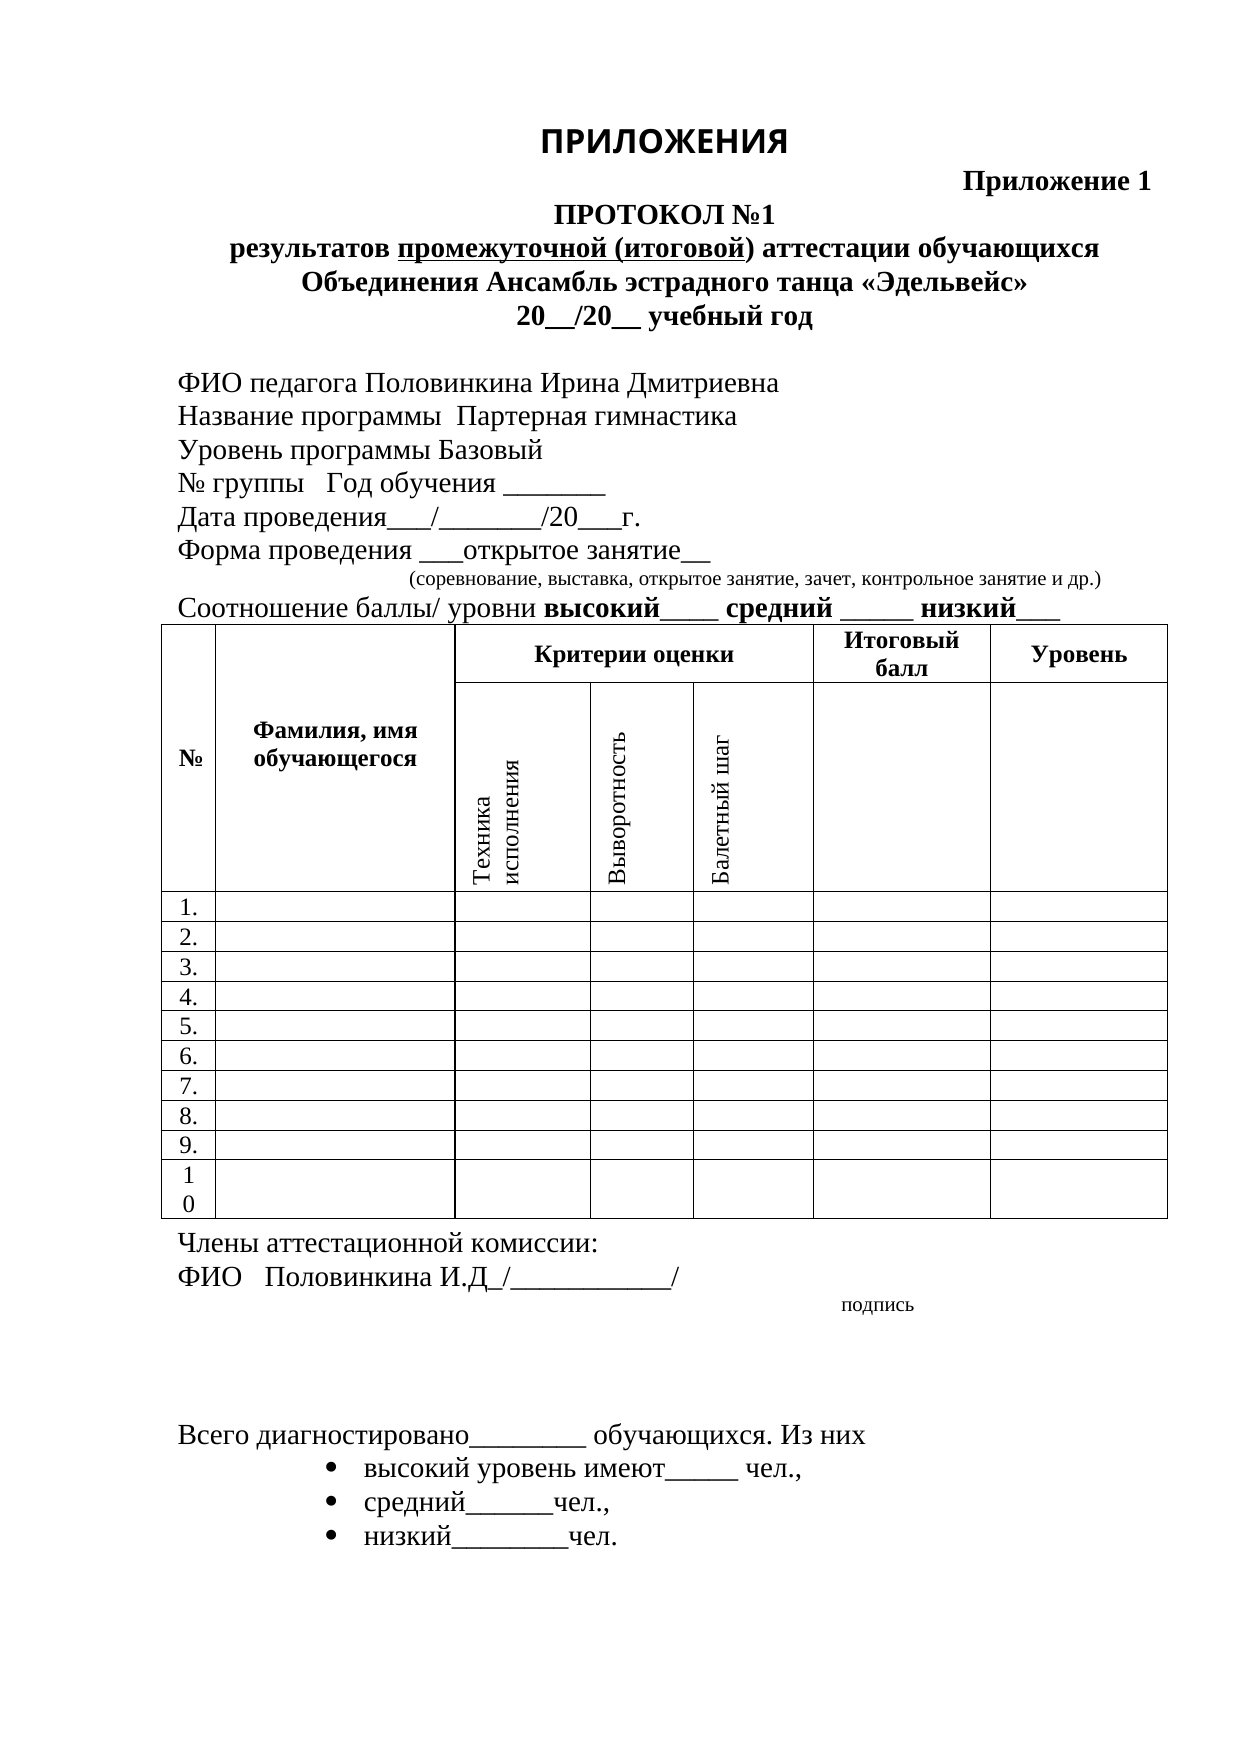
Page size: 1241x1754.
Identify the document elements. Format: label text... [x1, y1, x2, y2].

table_cell [991, 922, 1167, 951]
table_cell [814, 1071, 990, 1100]
table_cell [814, 1101, 990, 1129]
table_header Критерии оценки [456, 625, 813, 682]
text ПРОТОКОЛ №1 [177, 197, 1152, 231]
text ФИО педагога Половинкина Ирина Дмитриевна [177, 365, 1152, 398]
table_cell Выворотность [591, 683, 693, 891]
table_cell [216, 1160, 454, 1218]
table_cell 10 [162, 1160, 215, 1218]
table_cell [591, 1041, 693, 1070]
table_cell [991, 1011, 1167, 1040]
text Приложение 1 [177, 163, 1152, 197]
text № группы Год обучения _______ [177, 465, 1152, 499]
text ФИО Половинкина И.Д_/___________/ [177, 1259, 1152, 1292]
text Всего диагностировано________ обучающихся. Из них [177, 1417, 1152, 1450]
table_cell [456, 1041, 590, 1070]
table_header № [162, 625, 215, 891]
table_cell [814, 1041, 990, 1070]
table_cell [216, 1071, 454, 1100]
table_cell [991, 982, 1167, 1010]
table_cell [591, 1101, 693, 1129]
table_cell [814, 1011, 990, 1040]
list низкий________чел. [326, 1518, 1152, 1551]
table_cell [694, 892, 813, 921]
table_cell [456, 1160, 590, 1218]
table_cell [216, 952, 454, 981]
table_cell [694, 1011, 813, 1040]
table_cell [694, 1101, 813, 1129]
text (соревнование, выставка, открытое занятие, зачет, контрольное занятие и др.) [177, 566, 1152, 590]
table_header Итоговый балл [814, 625, 990, 682]
table_cell [991, 1041, 1167, 1070]
table_cell 9. [162, 1131, 215, 1159]
text Приложения [177, 118, 1152, 163]
table_cell [591, 1011, 693, 1040]
table_cell [991, 1160, 1167, 1218]
table_cell [991, 1131, 1167, 1159]
list средний______чел., [326, 1484, 1152, 1518]
table_cell [814, 982, 990, 1010]
table_cell [814, 1160, 990, 1218]
text Соотношение баллы/ уровни высокий____ средний _____ низкий___ [177, 590, 1152, 624]
table_cell [694, 982, 813, 1010]
table_cell [216, 982, 454, 1010]
table_cell [694, 1041, 813, 1070]
table_cell [216, 1011, 454, 1040]
table_header Фамилия, имя обучающегося [216, 625, 454, 891]
table_cell [216, 922, 454, 951]
table_cell [694, 1160, 813, 1218]
table_cell [591, 892, 693, 921]
table_cell [814, 952, 990, 981]
table_cell [216, 1101, 454, 1129]
table_cell [591, 952, 693, 981]
table_cell [456, 1011, 590, 1040]
text результатов промежуточной (итоговой) аттестации обучающихся Объединения Ансамбль эстрадного танца «Эдельвейс» [177, 231, 1152, 298]
text Дата проведения___/_______/20___г. [177, 499, 1152, 532]
table_cell [694, 1071, 813, 1100]
table_cell [814, 683, 990, 891]
table_cell 2. [162, 922, 215, 951]
table_cell 6. [162, 1041, 215, 1070]
text Члены аттестационной комиссии: [177, 1225, 1152, 1259]
table_cell 1. [162, 892, 215, 921]
text Форма проведения ___открытое занятие__ [177, 532, 1152, 566]
table_cell [591, 922, 693, 951]
table_cell [814, 892, 990, 921]
list высокий уровень имеют_____ чел., [326, 1450, 1152, 1484]
table_cell [591, 1160, 693, 1218]
table_cell [591, 982, 693, 1010]
table_cell [694, 952, 813, 981]
table_cell [694, 1131, 813, 1159]
table_cell 4. [162, 982, 215, 1010]
table_header Уровень [991, 625, 1167, 682]
table_cell [991, 1101, 1167, 1129]
table_cell [591, 1131, 693, 1159]
table_cell Балетный шаг [694, 683, 813, 891]
table_cell [216, 1041, 454, 1070]
text Название программы Партерная гимнастика [177, 398, 1152, 432]
table_cell [456, 1101, 590, 1129]
table_cell [456, 892, 590, 921]
table_cell [456, 952, 590, 981]
table_cell [991, 892, 1167, 921]
table_cell [814, 1131, 990, 1159]
table_cell [991, 952, 1167, 981]
table_cell Техника исполнения [456, 683, 590, 891]
text 20__/20__ учебный год [177, 298, 1152, 331]
table_cell [456, 982, 590, 1010]
table_cell [991, 683, 1167, 891]
table_cell [991, 1071, 1167, 1100]
table_cell 8. [162, 1101, 215, 1129]
table_cell 5. [162, 1011, 215, 1040]
table_cell 7. [162, 1071, 215, 1100]
table_cell [456, 1131, 590, 1159]
table_cell [694, 922, 813, 951]
text подпись [177, 1292, 1152, 1316]
text Уровень программы Базовый [177, 432, 1152, 465]
table_cell [591, 1071, 693, 1100]
table_cell [814, 922, 990, 951]
table_cell [456, 1071, 590, 1100]
table_cell [456, 922, 590, 951]
table_cell 3. [162, 952, 215, 981]
table_cell [216, 892, 454, 921]
table_cell [216, 1131, 454, 1159]
